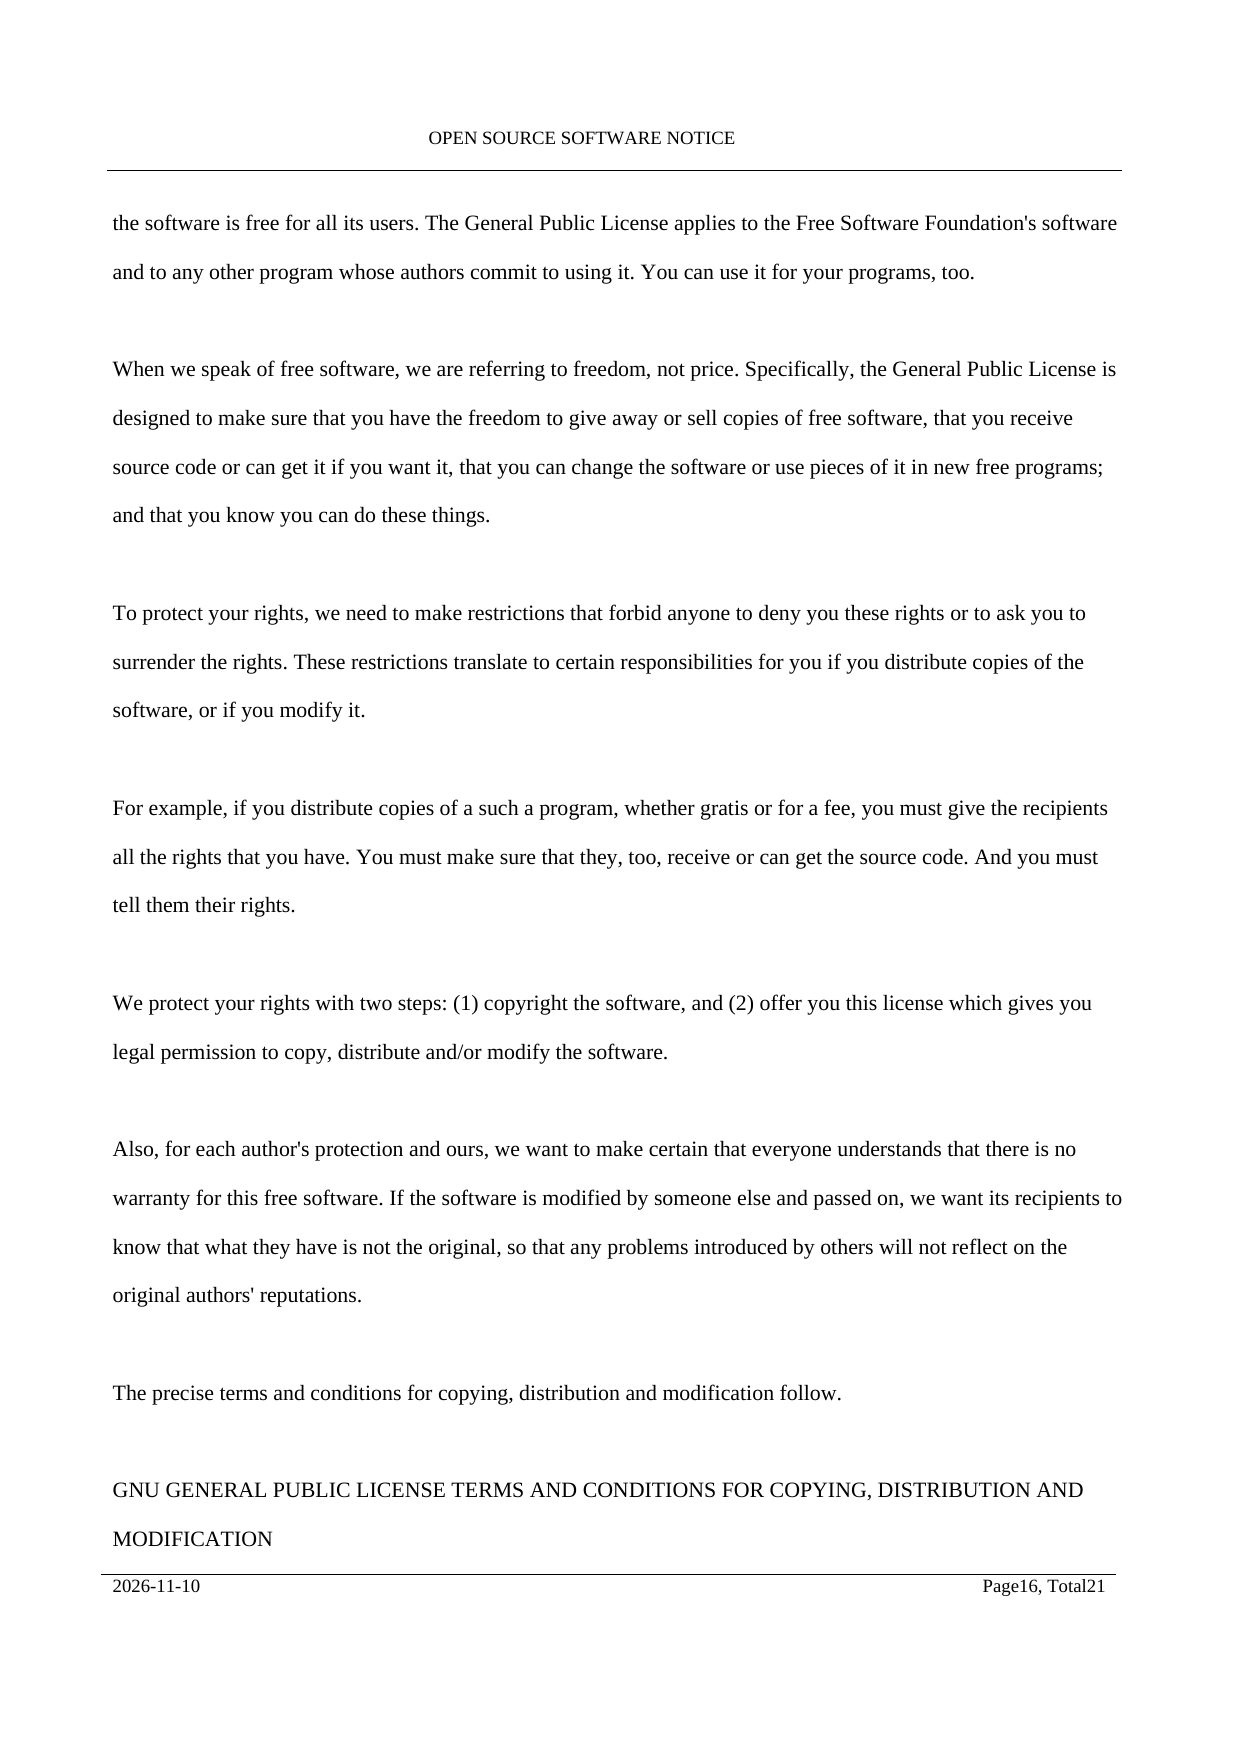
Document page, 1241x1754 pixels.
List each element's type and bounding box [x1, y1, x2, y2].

text [112, 206, 1128, 1555]
